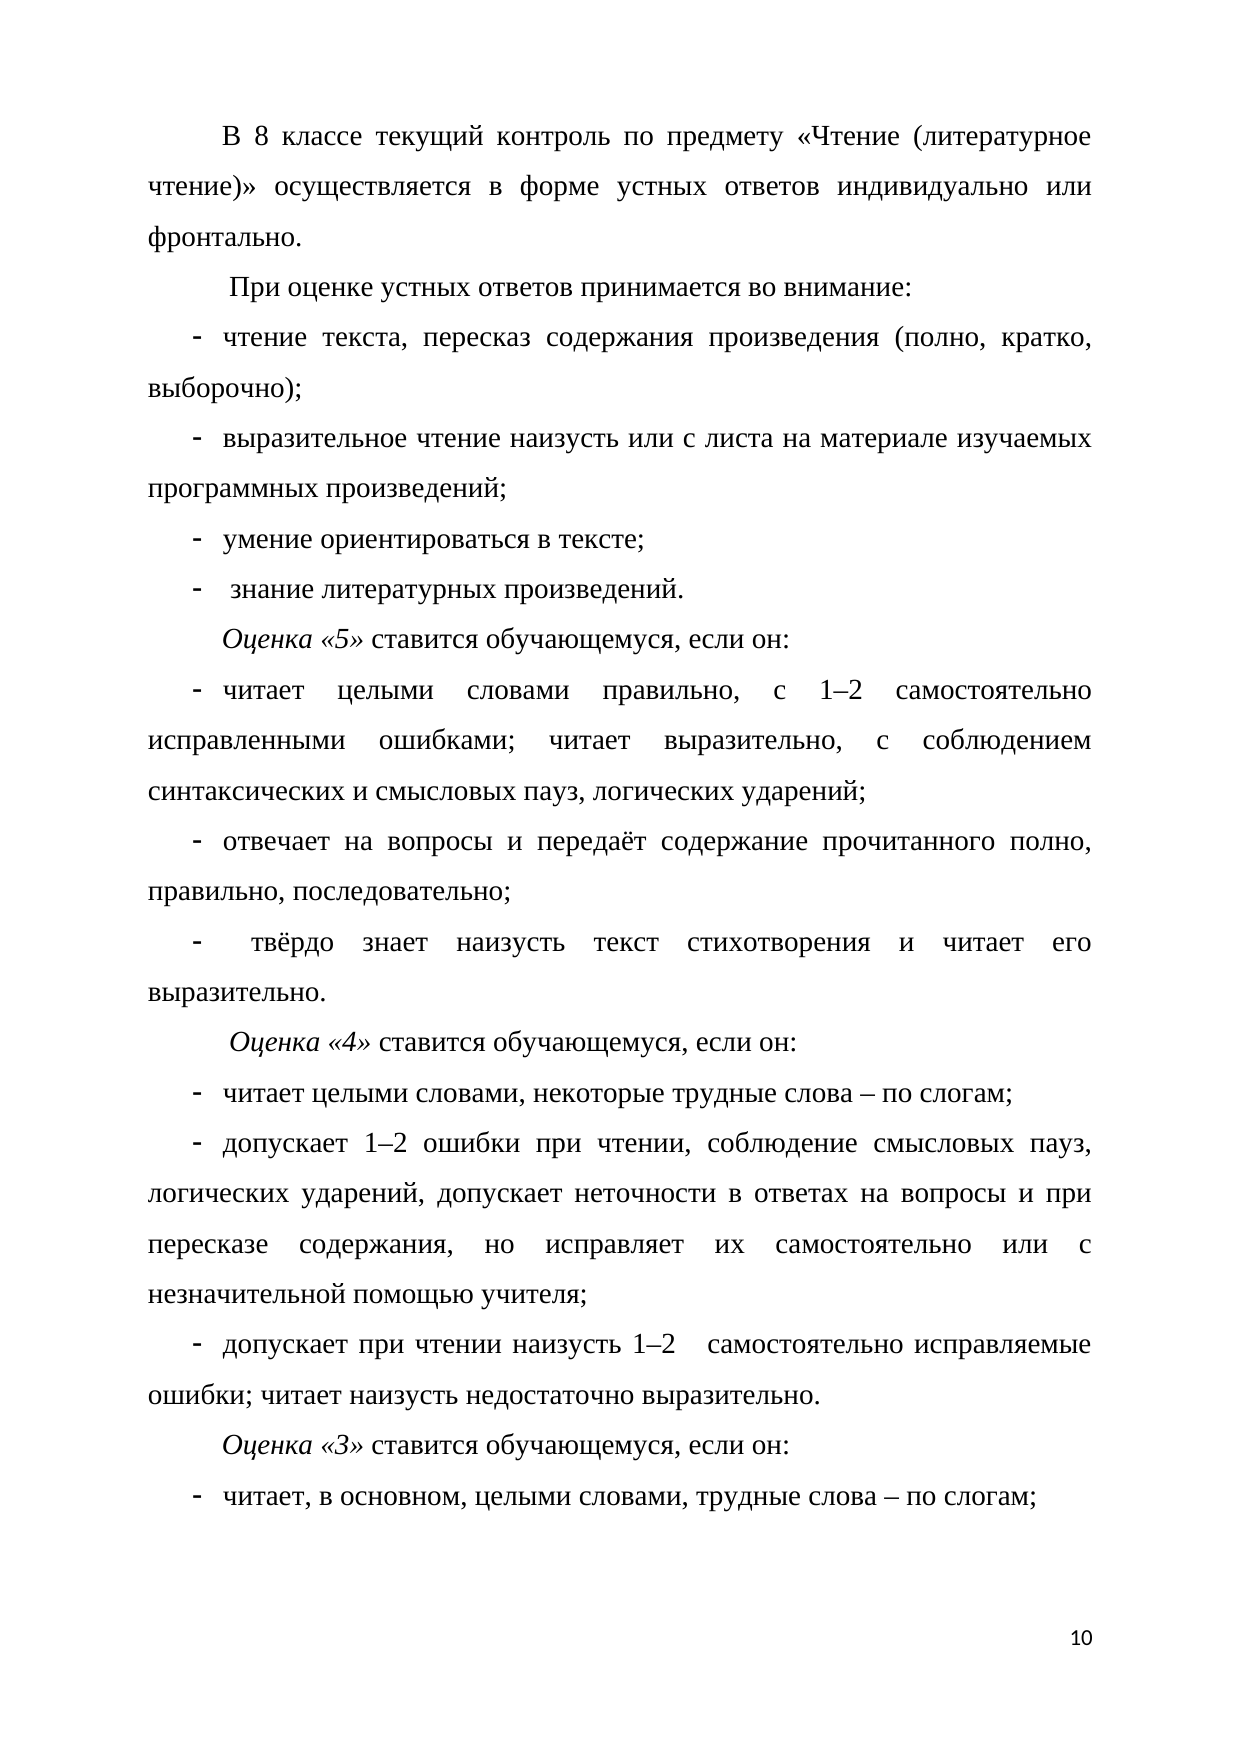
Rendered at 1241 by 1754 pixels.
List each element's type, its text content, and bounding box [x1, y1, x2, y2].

list твёрдо знает наизусть текст стихотворения и читает его выразительно. [148, 924, 1092, 1008]
text При оценке устных ответов принимается во внимание: [148, 269, 1092, 303]
list допускает при чтении наизусть 1–2 самостоятельно исправляемые ошибки; читает наизусть недостаточно выразительно. [148, 1327, 1092, 1411]
list допускает 1–2 ошибки при чтении, соблюдение смысловых пауз, логических ударений, допускает неточности в ответах на вопросы и при пересказе содержания, но исправляет их самостоятельно или с незначительной помощью учителя; [148, 1125, 1092, 1310]
list чтение текста, пересказ содержания произведения (полно, кратко, выборочно); [148, 319, 1092, 403]
list читает целыми словами правильно, с 1–2 самостоятельно исправленными ошибками; читает выразительно, с соблюдением синтаксических и смысловых пауз, логических ударений; [148, 672, 1092, 806]
text В 8 классе текущий контроль по предмету «Чтение (литературное чтение)» осуществляется в форме устных ответов индивидуально или фронтально. [148, 118, 1092, 252]
text Оценка «5» ставится обучающемуся, если он: [148, 622, 1092, 655]
text Оценка «3» ставится обучающемуся, если он: [148, 1427, 1092, 1461]
list знание литературных произведений. [148, 571, 1092, 605]
list читает целыми словами, некоторые трудные слова – по слогам; [148, 1075, 1092, 1108]
list читает, в основном, целыми словами, трудные слова – по слогам; [148, 1478, 1092, 1511]
text Оценка «4» ставится обучающемуся, если он: [148, 1024, 1092, 1058]
list умение ориентироваться в тексте; [148, 521, 1092, 554]
list отвечает на вопросы и передаёт содержание прочитанного полно, правильно, последовательно; [148, 823, 1092, 907]
list выразительное чтение наизусть или с листа на материале изучаемых программных произведений; [148, 420, 1092, 504]
